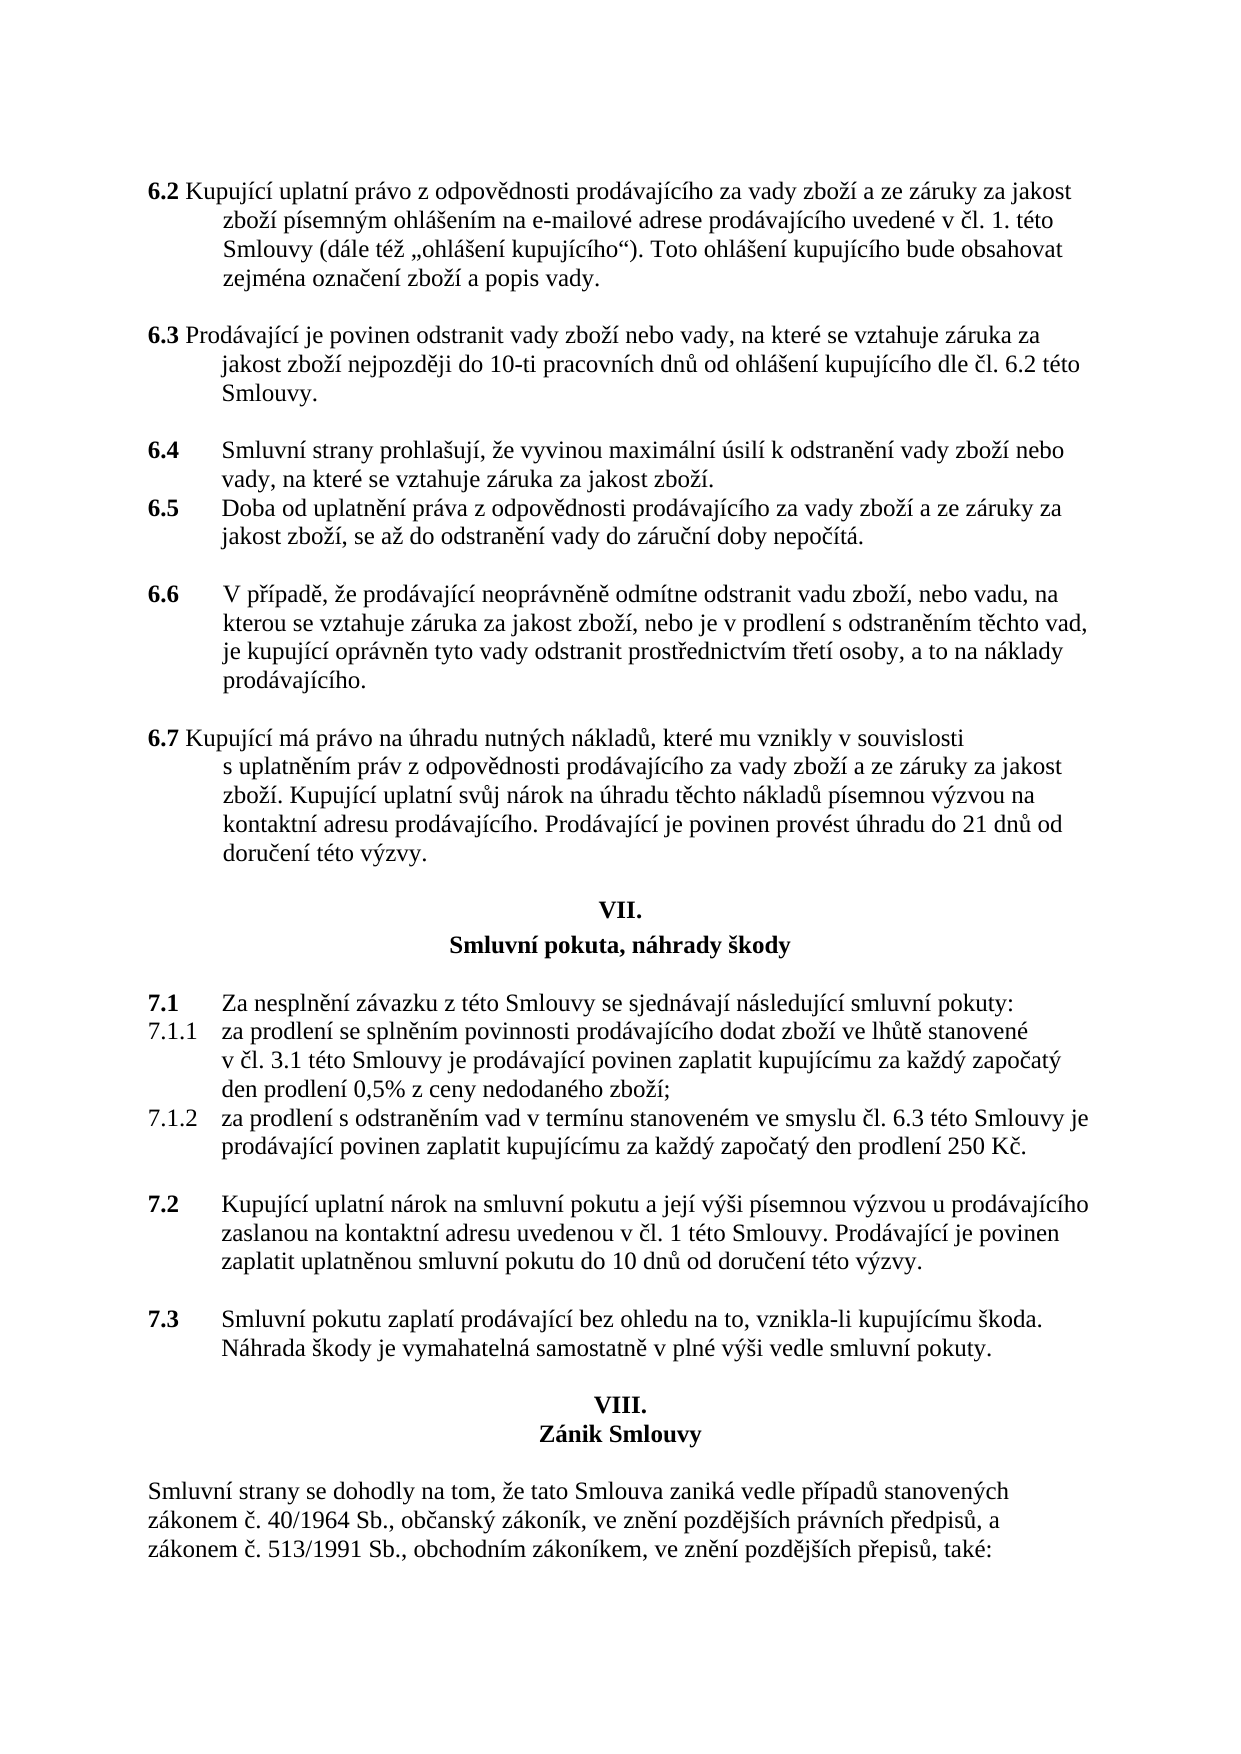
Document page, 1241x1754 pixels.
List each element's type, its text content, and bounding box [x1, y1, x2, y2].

list V případě, že prodávající neoprávněně odmítne odstranit vadu zboží, nebo vadu, na kterou se vztahuje záruka za jakost zboží, nebo je v prodlení s odstraněním těchto vad, je kupující oprávněn tyto vady odstranit prostřednictvím třetí osoby, a to na náklady prodávajícího. [148, 579, 1093, 694]
text 7.1.2 za prodlení s odstraněním vad v termínu stanoveném ve smyslu čl. 6.3 této Smlouvy je prodávající povinen zaplatit kupujícímu za každý započatý den prodlení 250 Kč. [148, 1103, 1093, 1160]
text VII. [148, 895, 1093, 924]
text Zánik Smlouvy [148, 1419, 1093, 1448]
list Kupující uplatní nárok na smluvní pokutu a její výši písemnou výzvou u prodávajícího zaslanou na kontaktní adresu uvedenou v čl. 1 této Smlouvy. Prodávající je povinen zaplatit uplatněnou smluvní pokutu do 10 dnů od doručení této výzvy. [148, 1189, 1093, 1275]
text 7.1 Za nesplnění závazku z této Smlouvy se sjednávají následující smluvní pokuty: [148, 988, 1093, 1016]
text Smluvní pokuta, náhrady škody [148, 930, 1093, 959]
list Kupující má právo na úhradu nutných nákladů, které mu vznikly v souvislosti s uplatněním práv z odpovědnosti prodávajícího za vady zboží a ze záruky za jakost zboží. Kupující uplatní svůj nárok na úhradu těchto nákladů písemnou výzvou na kontaktní adresu prodávajícího. Prodávající je povinen provést úhradu do 21 dnů od doručení této výzvy. [148, 723, 1093, 866]
list Doba od uplatnění práva z odpovědnosti prodávajícího za vady zboží a ze záruky za jakost zboží, se až do odstranění vady do záruční doby nepočítá. [148, 493, 1093, 550]
text Smluvní strany se dohodly na tom, že tato Smlouva zaniká vedle případů stanovených zákonem č. 40/1964 Sb., občanský zákoník, ve znění pozdějších právních předpisů, a zákonem č. 513/1991 Sb., obchodním zákoníkem, ve znění pozdějších přepisů, také: [148, 1476, 1093, 1563]
list Kupující uplatní právo z odpovědnosti prodávajícího za vady zboží a ze záruky za jakost zboží písemným ohlášením na e-mailové adrese prodávajícího uvedené v čl. 1. této Smlouvy (dále též „ohlášení kupujícího“). Toto ohlášení kupujícího bude obsahovat zejména označení zboží a popis vady. [148, 176, 1093, 291]
text 7.1.1 za prodlení se splněním povinnosti prodávajícího dodat zboží ve lhůtě stanovené v čl. 3.1 této Smlouvy je prodávající povinen zaplatit kupujícímu za každý započatý den prodlení 0,5% z ceny nedodaného zboží; [148, 1016, 1093, 1103]
list Smluvní pokutu zaplatí prodávající bez ohledu na to, vznikla-li kupujícímu škoda. Náhrada škody je vymahatelná samostatně v plné výši vedle smluvní pokuty. [148, 1304, 1093, 1361]
list Prodávající je povinen odstranit vady zboží nebo vady, na které se vztahuje záruka za jakost zboží nejpozději do 10-ti pracovních dnů od ohlášení kupujícího dle čl. 6.2 této Smlouvy. [148, 320, 1093, 406]
text VIII. [148, 1390, 1093, 1419]
list Smluvní strany prohlašují, že vyvinou maximální úsilí k odstranění vady zboží nebo vady, na které se vztahuje záruka za jakost zboží. [148, 435, 1093, 493]
